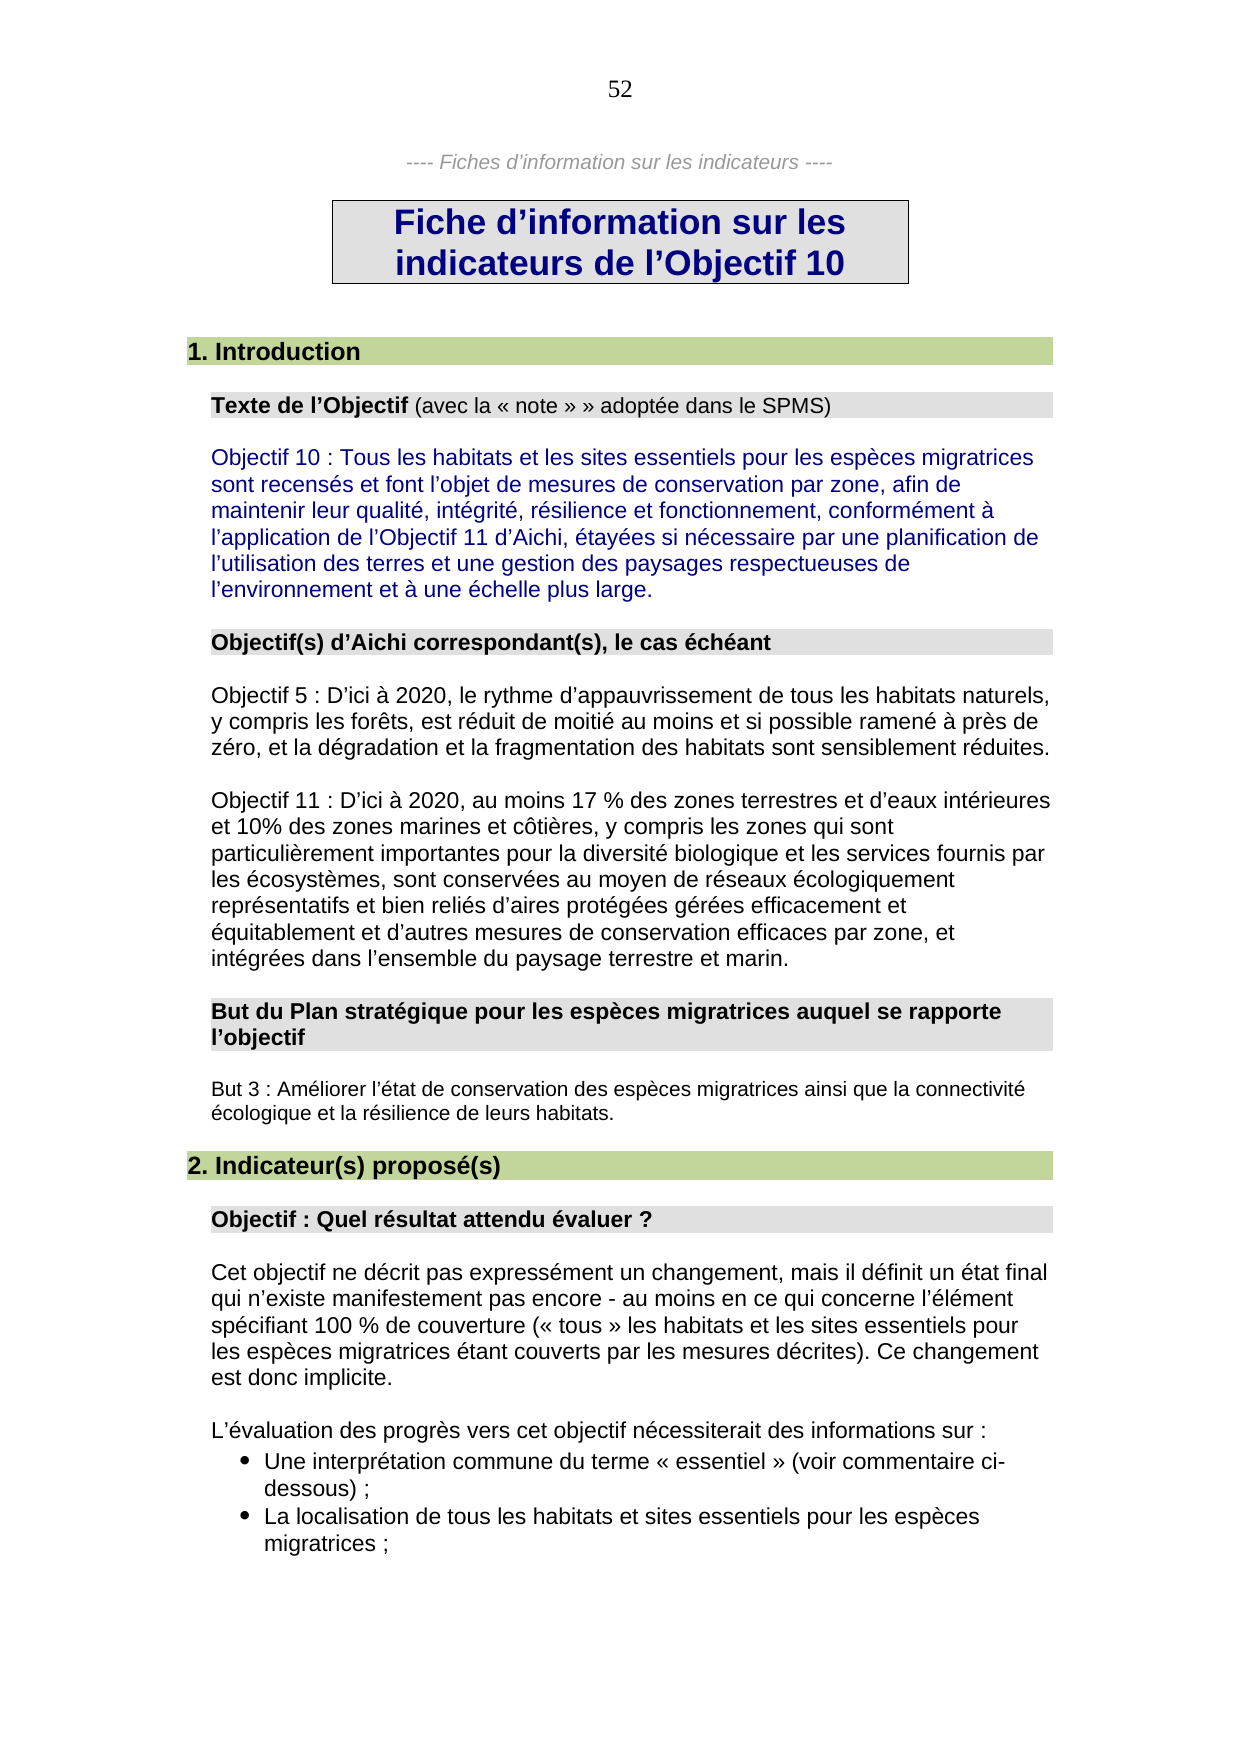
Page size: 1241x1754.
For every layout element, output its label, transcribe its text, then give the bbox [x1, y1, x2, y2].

list La localisation de tous les habitats et sites essentiels pour les espèces migratrices ; [240, 1503, 1053, 1556]
text Objectif 11 : D’ici à 2020, au moins 17 % des zones terrestres et d’eaux intérieures et 10% des zones marines et côtières, y compris les zones qui sont particulièrement importantes pour la diversité biologique et les services fournis par les écosystèmes, sont conservées au moyen de réseaux écologiquement représentatifs et bien reliés d’aires protégées gérées efficacement et équitablement et d’autres mesures de conservation efficaces par zone, et intégrées dans l’ensemble du paysage terrestre et marin. [211, 787, 1053, 971]
text But du Plan stratégique pour les espèces migratrices auquel se rapporte l’objectif [211, 998, 1053, 1051]
text Texte de l’Objectif (avec la « note » » adoptée dans le SPMS) [211, 392, 1053, 418]
text 1. Introduction [187, 337, 1053, 365]
list Une interprétation commune du terme « essentiel » (voir commentaire ci-dessous) ; [240, 1448, 1053, 1501]
text Cet objectif ne décrit pas expressément un changement, mais il définit un état final qui n’existe manifestement pas encore - au moins en ce qui concerne l’élément spécifiant 100 % de couverture (« tous » les habitats et les sites essentiels pour les espèces migratrices étant couverts par les mesures décrites). Ce changement est donc implicite. [211, 1259, 1053, 1391]
text Objectif : Quel résultat attendu évaluer ? [211, 1206, 1053, 1233]
text But 3 : Améliorer l’état de conservation des espèces migratrices ainsi que la connectivité écologique et la résilience de leurs habitats. [211, 1077, 1053, 1125]
table_header Fiche d’information sur les indicateurs de l’Objectif 10 [333, 201, 908, 283]
text 2. Indicateur(s) proposé(s) [187, 1151, 1053, 1180]
text ---- Fiches d’information sur les indicateurs ---- [187, 150, 1053, 174]
text Objectif 10 : Tous les habitats et les sites essentiels pour les espèces migratrices sont recensés et font l’objet de mesures de conservation par zone, afin de maintenir leur qualité, intégrité, résilience et fonctionnement, conformément à l’application de l’Objectif 11 d’Aichi, étayées si nécessaire par une planification de l’utilisation des terres et une gestion des paysages respectueuses de l’environnement et à une échelle plus large. [211, 444, 1053, 602]
text Objectif 5 : D’ici à 2020, le rythme d’appauvrissement de tous les habitats naturels, y compris les forêts, est réduit de moitié au moins et si possible ramené à près de zéro, et la dégradation et la fragmentation des habitats sont sensiblement réduites. [211, 682, 1053, 761]
text L’évaluation des progrès vers cet objectif nécessiterait des informations sur : [211, 1417, 1053, 1443]
text Objectif(s) d’Aichi correspondant(s), le cas échéant [211, 629, 1053, 655]
